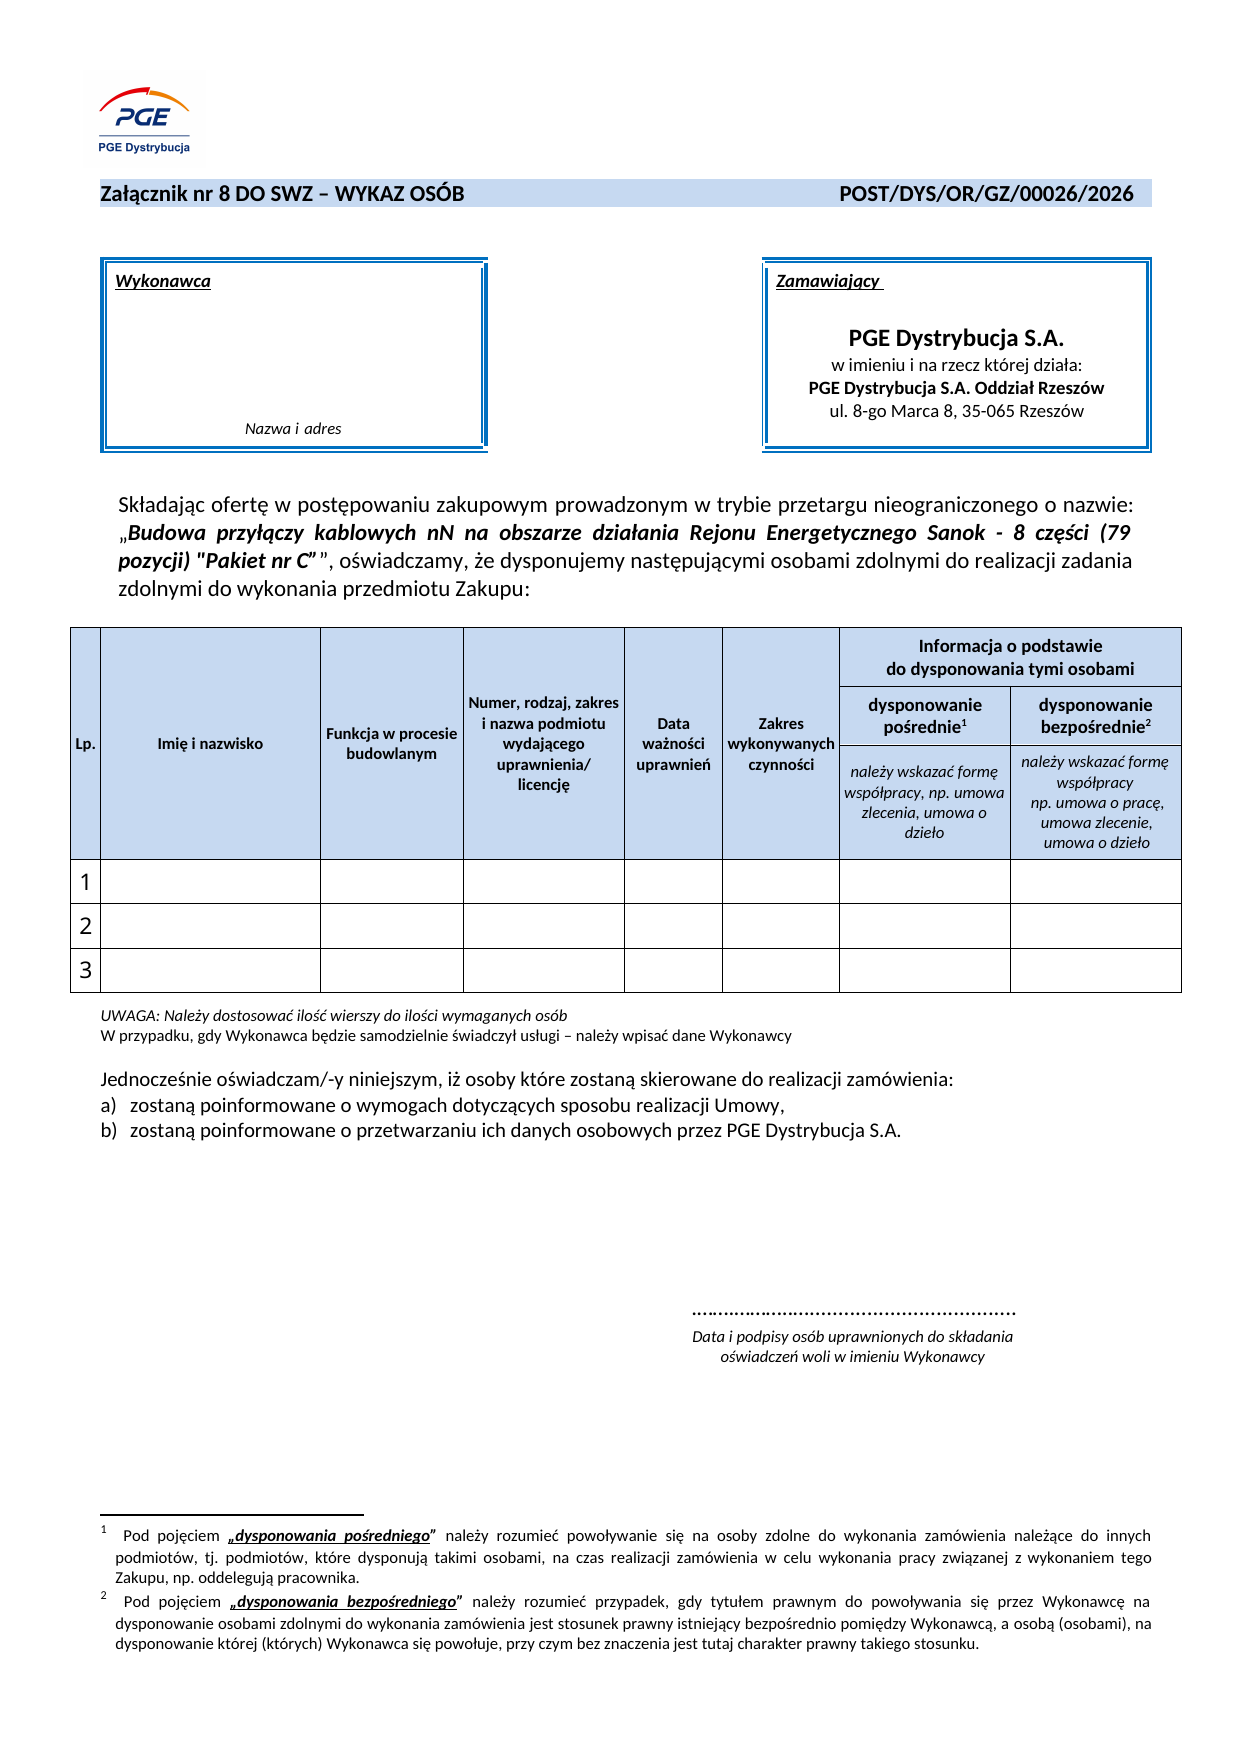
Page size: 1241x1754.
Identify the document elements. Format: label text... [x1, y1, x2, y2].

table_header Imię i nazwisko [101, 628, 320, 859]
table_cell [464, 860, 624, 903]
table_cell należy wskazać formę współpracy, np. umowa zlecenia, umowa o dzieło [840, 746, 1010, 859]
table_cell 1 [71, 860, 100, 903]
table_cell [101, 904, 320, 947]
text Składając ofertę w postępowaniu zakupowym prowadzonym w trybie przetargu nieograniczonego o nazwie: „Budowa przyłączy kablowych nN na obszarze działania Rejonu Energetycznego Sanok - 8 części (79 pozycji) "Pakiet nr C””, oświadczamy, że dysponujemy następującymi osobami zdolnymi do realizacji zadania zdolnymi do wykonania przedmiotu Zakupu: [118, 490, 1134, 602]
table_header Wykonawca Nazwa i adres [104, 260, 484, 446]
table_cell [723, 904, 839, 947]
table_cell [723, 949, 839, 992]
table_cell [101, 949, 320, 992]
table_cell [625, 860, 722, 903]
table_header Zakres wykonywanych czynności [723, 628, 839, 859]
table_cell [101, 860, 320, 903]
text .…….………..….................................... [100, 1293, 1149, 1321]
table_cell [464, 904, 624, 947]
table_cell [723, 860, 839, 903]
table_header Numer, rodzaj, zakres i nazwa podmiotu wydającego uprawnienia/ licencję [464, 628, 624, 859]
text Jednocześnie oświadczam/-y niniejszym, iż osoby które zostaną skierowane do realizacji zamówienia: [100, 1067, 1152, 1092]
table_cell [1011, 949, 1181, 992]
table_cell [321, 949, 463, 992]
table_cell [464, 949, 624, 992]
table_header Lp. [71, 628, 100, 859]
table_cell [321, 860, 463, 903]
list zostaną poinformowane o przetwarzaniu ich danych osobowych przez PGE Dystrybucja S.A. [100, 1117, 1152, 1143]
picture [82, 70, 207, 168]
subtitle Załącznik nr 8 DO SWZ – WYKAZ OSÓB POST/DYS/OR/GZ/00026/2026 [100, 179, 1152, 207]
table_cell [321, 904, 463, 947]
table_header Funkcja w procesie budowlanym [321, 628, 463, 859]
text Data i podpisy osób uprawnionych do składania [100, 1326, 1144, 1347]
table_cell [625, 904, 722, 947]
table_header [484, 257, 765, 446]
table_cell [840, 949, 1010, 992]
text W przypadku, gdy Wykonawca będzie samodzielnie świadczył usługi – należy wpisać dane Wykonawcy [100, 1025, 1152, 1046]
table_cell [840, 860, 1010, 903]
table_cell 3 [71, 949, 100, 992]
table_cell [625, 949, 722, 992]
table_cell [1011, 904, 1181, 947]
table_header Zamawiający PGE Dystrybucja S.A. w imieniu i na rzecz której działa: PGE Dystrybucja S.A. Oddział Rzeszów ul. 8-go Marca 8, 35-065 Rzeszów [765, 263, 1146, 446]
text UWAGA: Należy dostosować ilość wierszy do ilości wymaganych osób [100, 1005, 1211, 1025]
table_cell [1011, 860, 1181, 903]
table_cell dysponowanie bezpośrednie [1011, 687, 1181, 744]
table_cell 2 [71, 904, 100, 947]
text oświadczeń woli w imieniu Wykonawcy [100, 1347, 1144, 1367]
list zostaną poinformowane o wymogach dotyczących sposobu realizacji Umowy, [100, 1092, 1152, 1117]
table_header Informacja o podstawie do dysponowania tymi osobami [840, 628, 1181, 686]
table_header Data ważności uprawnień [625, 628, 722, 859]
table_cell należy wskazać formę współpracy np. umowa o pracę, umowa zlecenie, umowa o dzieło [1011, 746, 1181, 859]
table_cell dysponowanie pośrednie [840, 687, 1010, 744]
table_cell [840, 904, 1010, 947]
